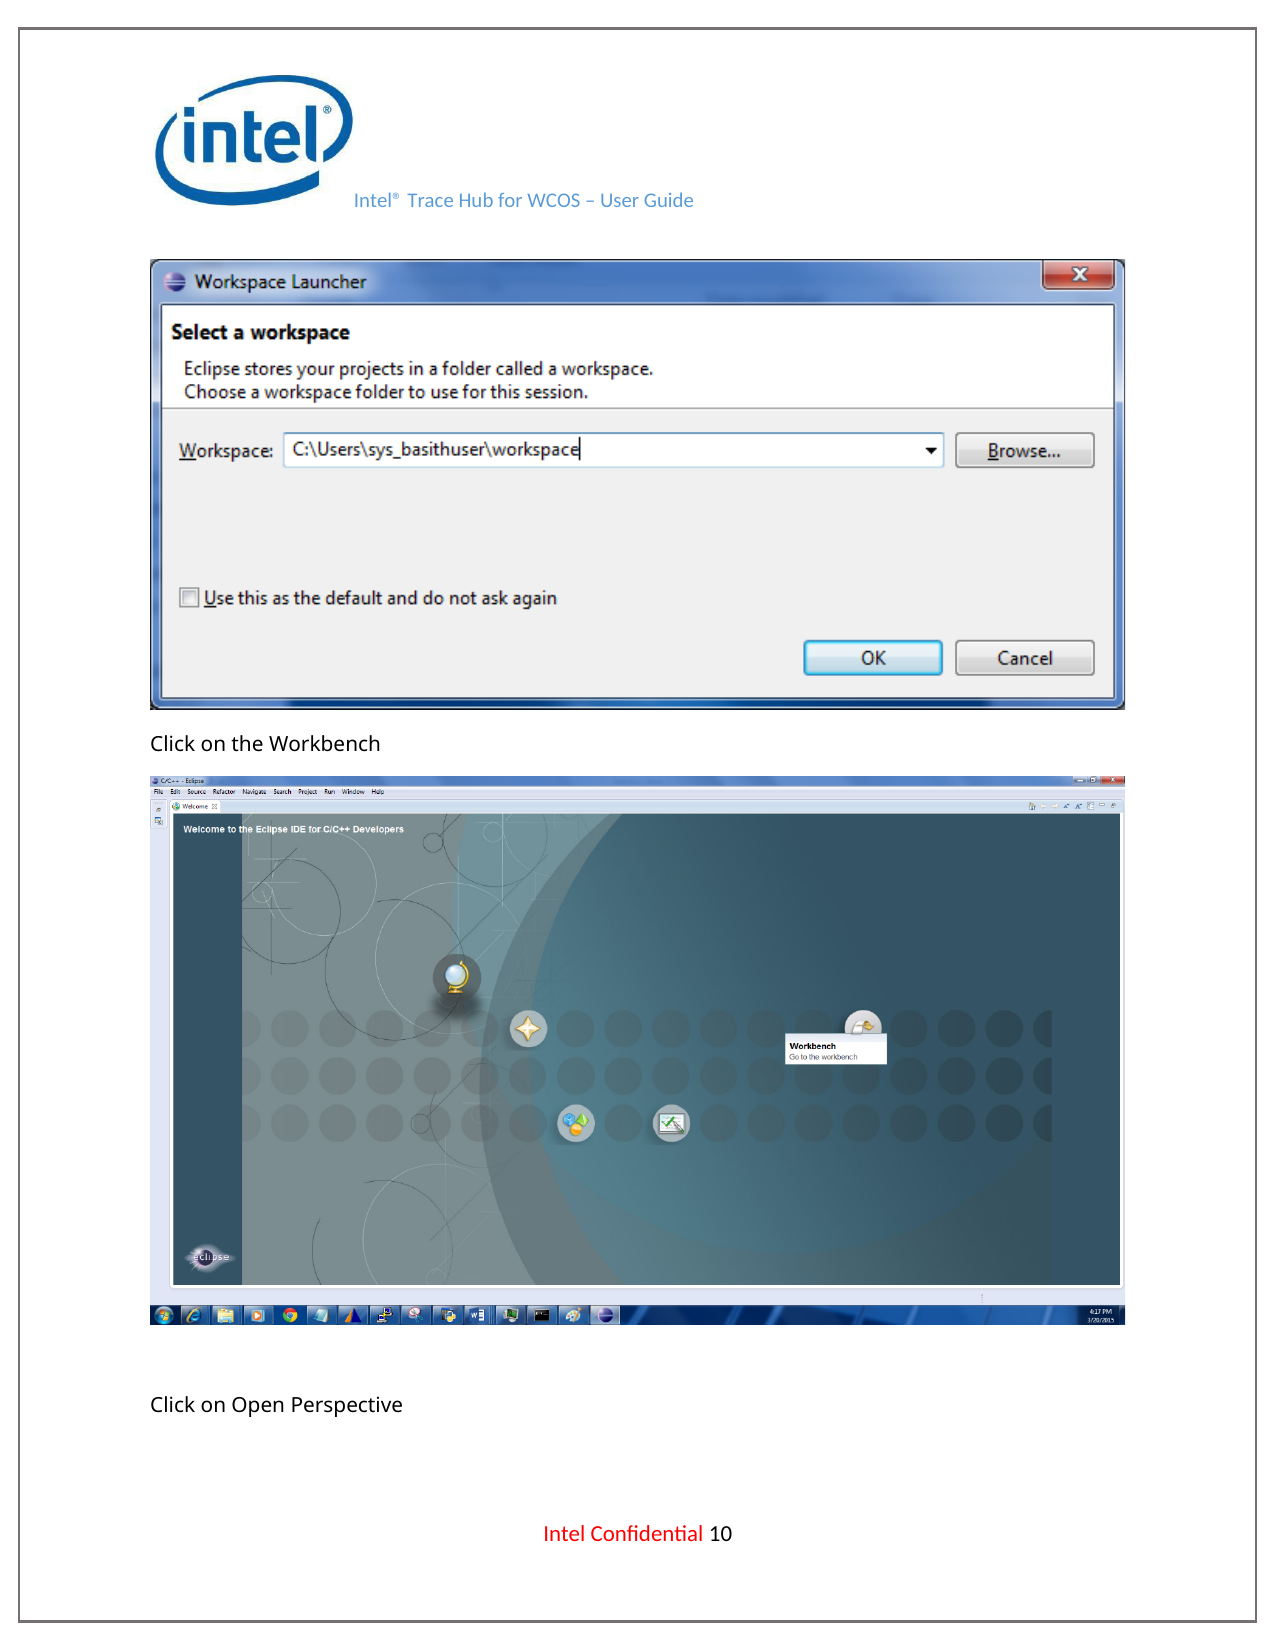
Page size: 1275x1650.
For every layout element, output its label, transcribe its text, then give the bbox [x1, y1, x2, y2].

picture [150, 75, 354, 207]
text Click on Open Perspective [150, 1391, 1125, 1419]
text Click on the Workbench [150, 729, 1125, 757]
picture [150, 776, 1125, 1325]
picture [150, 259, 1125, 710]
